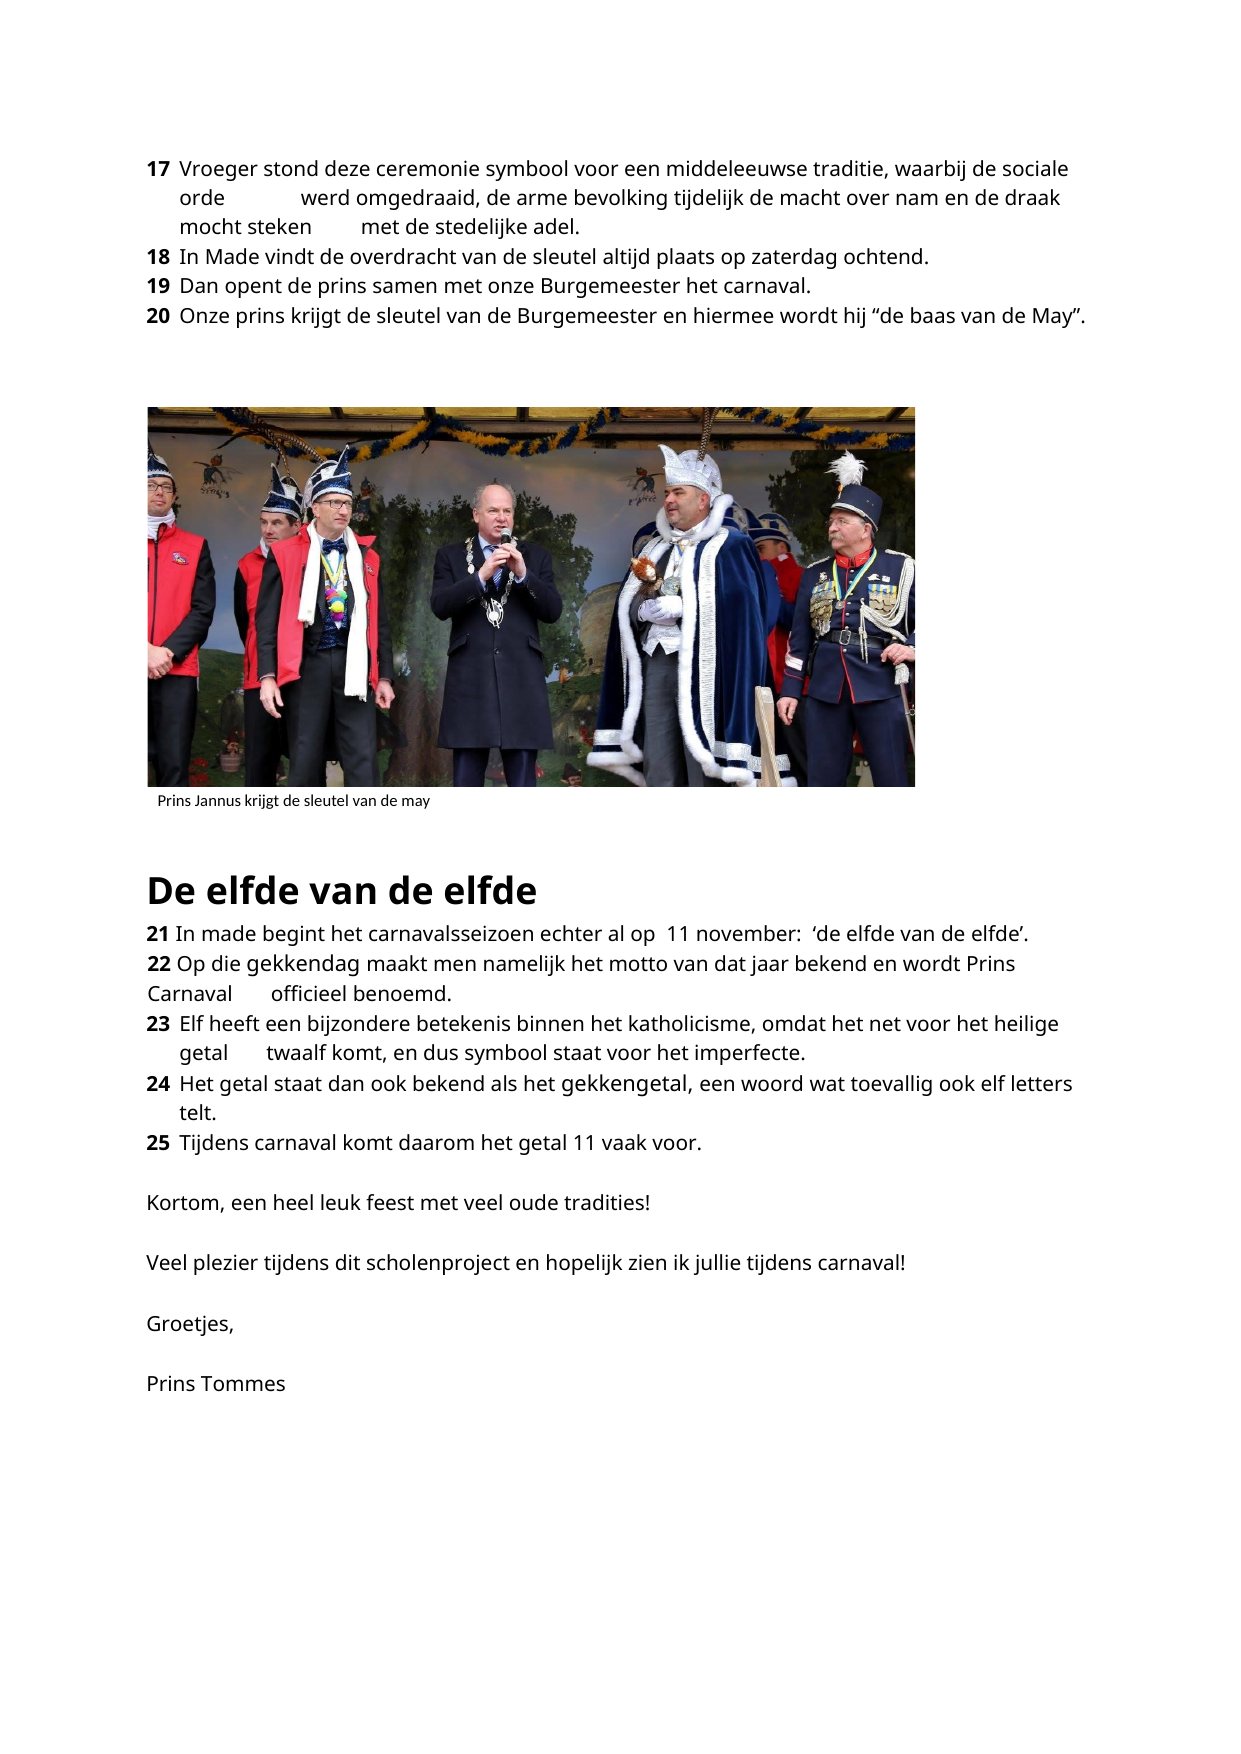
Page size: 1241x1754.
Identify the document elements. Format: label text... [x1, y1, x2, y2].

text Veel plezier tijdens dit scholenproject en hopelijk zien ik jullie tijdens carnaval! [146, 1248, 1089, 1277]
picture [147, 407, 916, 787]
subtitle De elfde van de elfde [146, 864, 1089, 915]
list Dan opent de prins samen met onze Burgemeester het carnaval. [146, 272, 1089, 300]
text Prins Jannus krijgt de sleutel van de may [148, 791, 1089, 811]
list Vroeger stond deze ceremonie symbool voor een middeleeuwse traditie, waarbij de sociale orde werd omgedraaid, de arme bevolking tijdelijk de macht over nam en de draak mocht steken met de stedelijke adel. [146, 154, 1089, 241]
list In Made vindt de overdracht van de sleutel altijd plaats op zaterdag ochtend. [146, 242, 1089, 270]
list Elf heeft een bijzondere betekenis binnen het katholicisme, omdat het net voor het heilige getal twaalf komt, en dus symbool staat voor het imperfecte. [146, 1009, 1089, 1066]
text Groetjes, [146, 1309, 1089, 1337]
text 21 In made begint het carnavalsseizoen echter al op 11 november: ‘de elfde van de elfde’. 22 Op die gekkendag maakt men namelijk het motto van dat jaar bekend en wordt Prins Carnaval officieel benoemd. [146, 919, 1052, 1007]
text Kortom, een heel leuk feest met veel oude tradities! [146, 1188, 1089, 1217]
list Tijdens carnaval komt daarom het getal 11 vaak voor. [146, 1128, 1089, 1156]
list Het getal staat dan ook bekend als het gekkengetal, een woord wat toevallig ook elf letters telt. [146, 1068, 1089, 1127]
text Prins Tommes [146, 1369, 1089, 1398]
list Onze prins krijgt de sleutel van de Burgemeester en hiermee wordt hij “de baas van de May”. [146, 301, 1089, 330]
